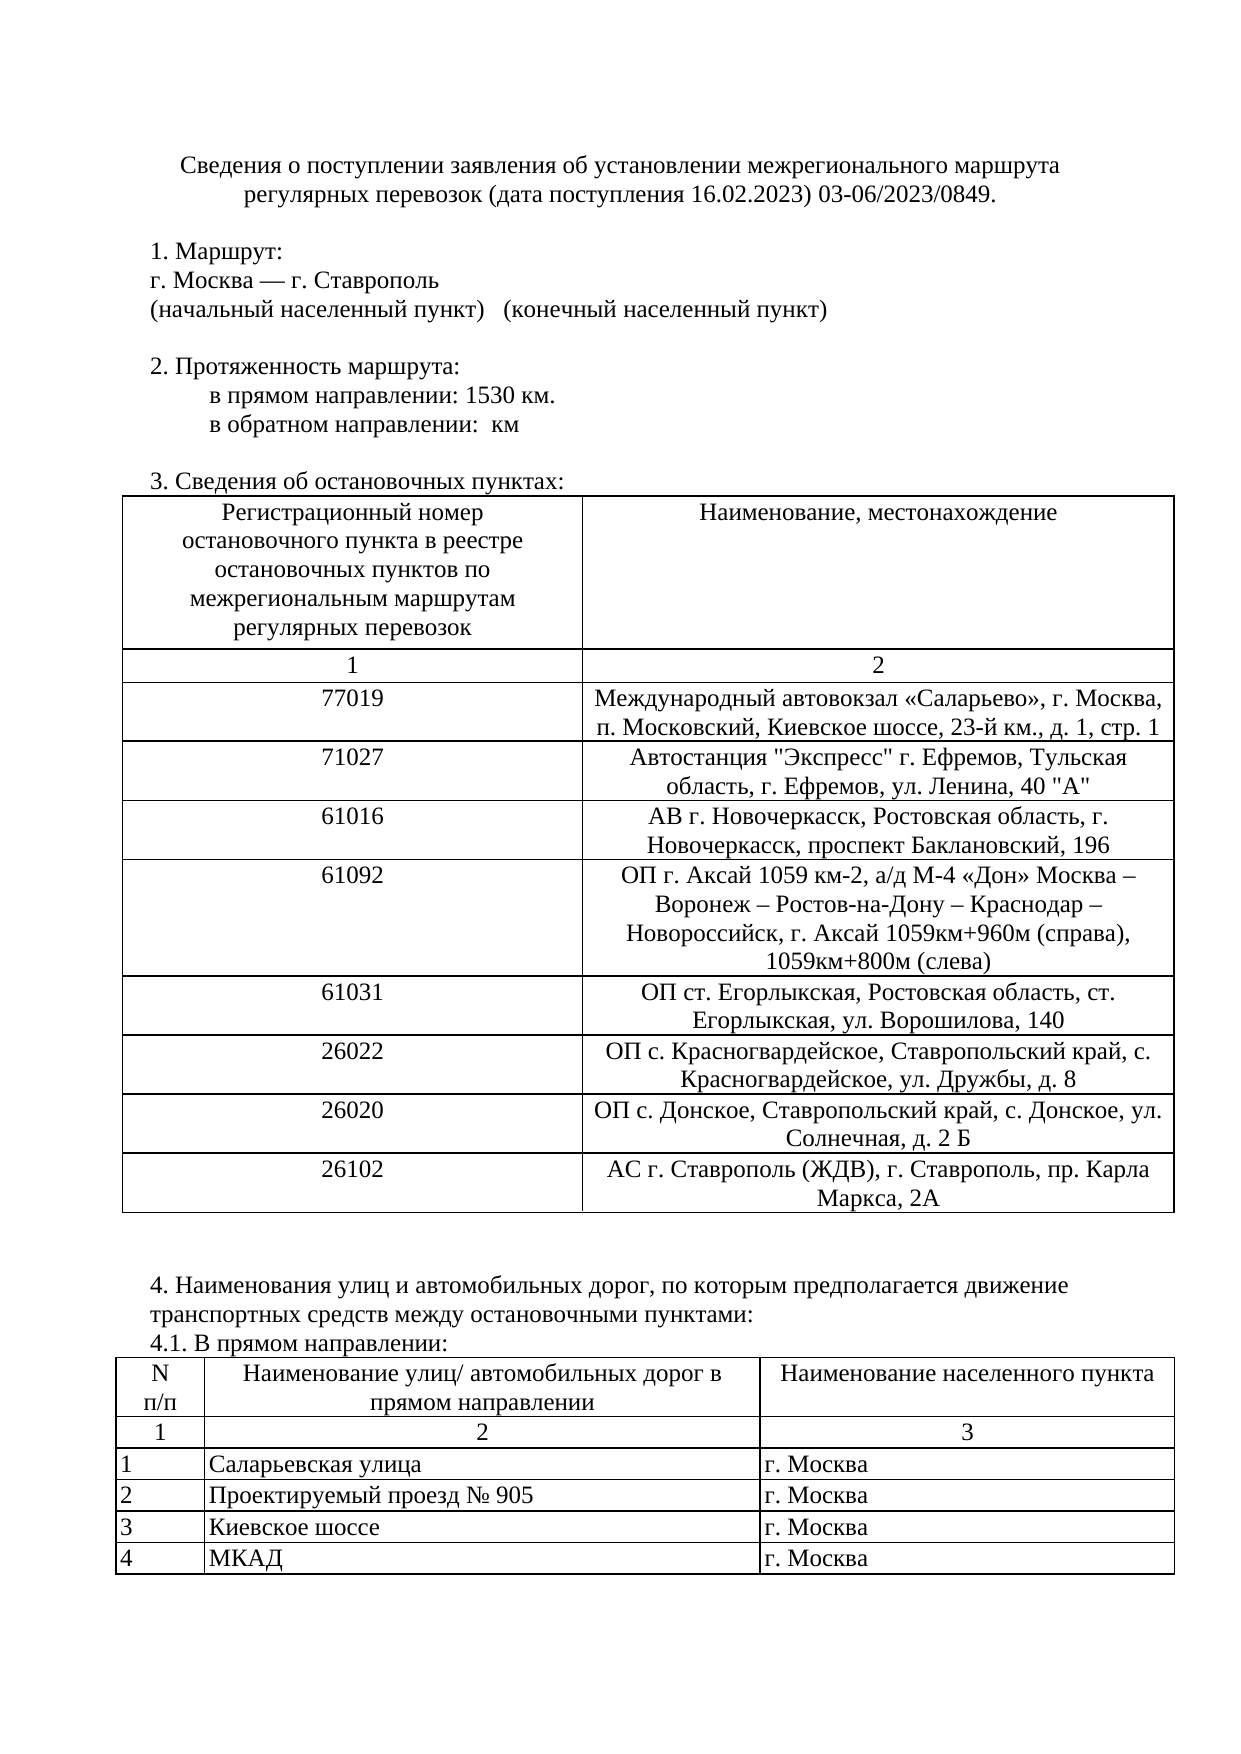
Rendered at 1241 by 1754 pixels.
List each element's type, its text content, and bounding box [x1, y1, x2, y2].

table_cell 61092 [123, 860, 582, 975]
table_cell 1 [123, 650, 582, 681]
table_header N п/п [117, 1358, 204, 1416]
text (начальный населенный пункт) (конечный населенный пункт) [150, 294, 1090, 322]
table_cell 2 [583, 650, 1173, 681]
table_cell 3 [117, 1512, 204, 1542]
table_cell 1 [117, 1449, 204, 1479]
table_cell 61016 [123, 801, 582, 858]
table_cell 26102 [123, 1154, 582, 1211]
table_cell г. Москва [761, 1449, 1174, 1479]
table_cell 2 [205, 1417, 759, 1447]
table_cell ОП с. Донское, Ставропольский край, с. Донское, ул. Солнечная, д. 2 Б [583, 1095, 1173, 1152]
table_cell Международный автовокзал «Саларьево», г. Москва, п. Московский, Киевское шоссе, 23-й км., д. 1, стр. 1 [583, 683, 1173, 740]
table_cell МКАД [205, 1543, 759, 1573]
table_cell Саларьевская улица [205, 1449, 759, 1479]
table_cell АС г. Ставрополь (ЖДВ), г. Ставрополь, пр. Карла Маркса, 2А [583, 1154, 1173, 1211]
table_cell г. Москва [761, 1512, 1174, 1542]
text в прямом направлении: 1530 км. [150, 380, 1090, 409]
table_cell 77019 [123, 683, 582, 740]
text 4. Наименования улиц и автомобильных дорог, по которым предполагается движение транспортных средств между остановочными пунктами: [150, 1270, 1090, 1328]
table_cell ОП ст. Егорлыкская, Ростовская область, ст. Егорлыкская, ул. Ворошилова, 140 [583, 977, 1173, 1034]
table_header Наименование улиц/ автомобильных дорог в прямом направлении [205, 1358, 759, 1416]
table_cell АВ г. Новочеркасск, Ростовская область, г. Новочеркасск, проспект Баклановский, 196 [583, 801, 1173, 858]
text Сведения о поступлении заявления об установлении межрегионального маршрута регулярных перевозок (дата поступления 16.02.2023) 03-06/2023/0849. [150, 150, 1090, 207]
table_cell Автостанция "Экспресс" г. Ефремов, Тульская область, г. Ефремов, ул. Ленина, 40 "А" [583, 742, 1173, 799]
text г. Москва — г. Ставрополь [150, 265, 1090, 294]
text 1. Маршрут: [150, 236, 1090, 265]
table_header Регистрационный номер остановочного пункта в реестре остановочных пунктов по межрегиональным маршрутам регулярных перевозок [123, 497, 582, 648]
table_cell Киевское шоссе [205, 1512, 759, 1542]
table_header Наименование, местонахождение [583, 497, 1173, 648]
text в обратном направлении: км [150, 409, 1090, 437]
table_cell 2 [117, 1480, 204, 1510]
table_cell 71027 [123, 742, 582, 799]
table_cell ОП с. Красногвардейское, Ставропольский край, с. Красногвардейское, ул. Дружбы, д. 8 [583, 1036, 1173, 1093]
table_header Наименование населенного пункта [761, 1358, 1174, 1416]
table_cell 3 [761, 1417, 1174, 1447]
table_cell 26020 [123, 1095, 582, 1152]
text 2. Протяженность маршрута: [150, 351, 1090, 380]
text 4.1. В прямом направлении: [150, 1328, 1090, 1357]
table_cell г. Москва [761, 1480, 1174, 1510]
table_cell 61031 [123, 977, 582, 1034]
table_cell ОП г. Аксай 1059 км-2, а/д М-4 «Дон» Москва – Воронеж – Ростов-на-Дону – Краснодар – Новороссийск, г. Аксай 1059км+960м (справа), 1059км+800м (слева) [583, 860, 1173, 975]
table_cell г. Москва [761, 1543, 1174, 1573]
table_cell 1 [117, 1417, 204, 1447]
table_cell 4 [117, 1543, 204, 1573]
text 3. Сведения об остановочных пунктах: [150, 466, 1090, 495]
table_cell Проектируемый проезд № 905 [205, 1480, 759, 1510]
table_cell 26022 [123, 1036, 582, 1093]
